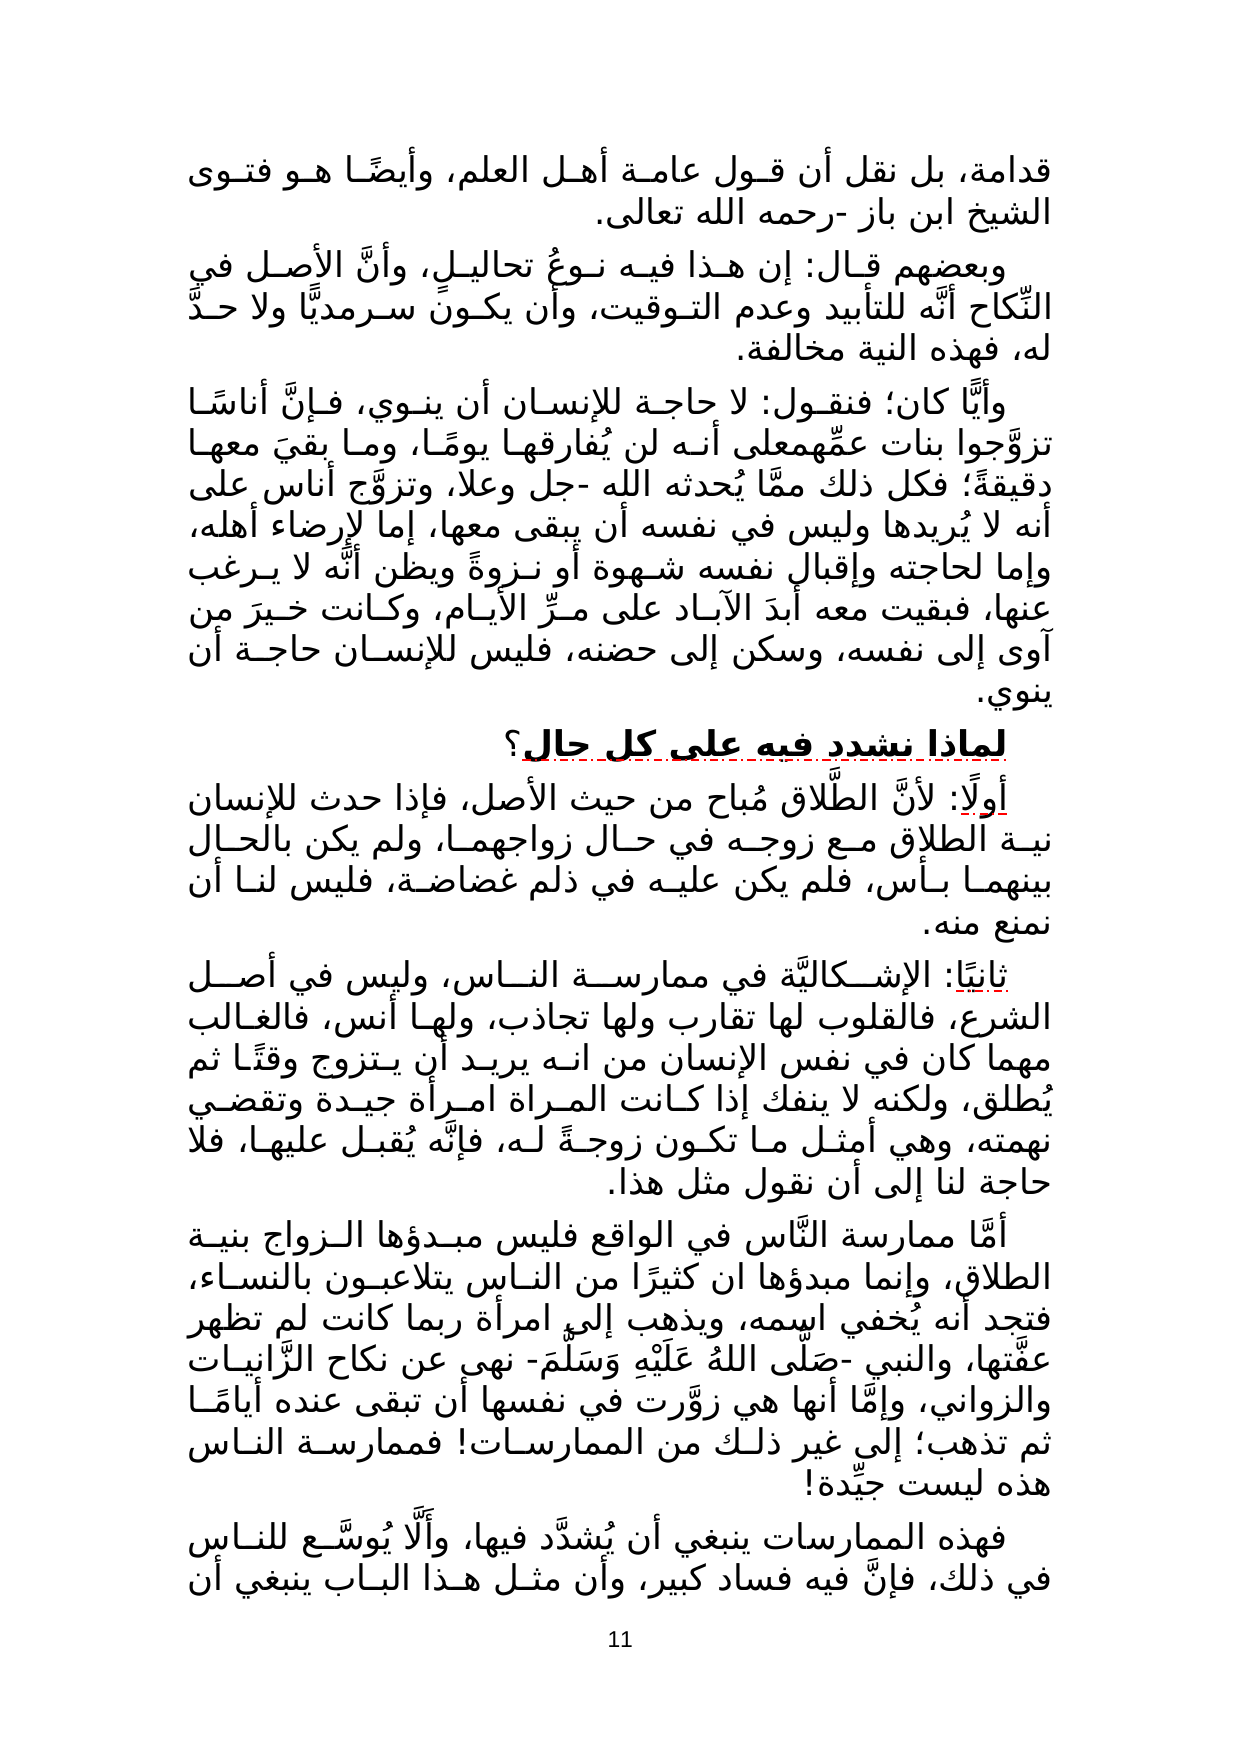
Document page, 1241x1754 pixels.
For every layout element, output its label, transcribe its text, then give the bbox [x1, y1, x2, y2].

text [187, 150, 1053, 232]
text ثانيًا: الإشكاليَّة في ممارسة الناس، وليس في أصل الشرع، فالقلوب لها تقارب ولها تجاذب، ولها أنس، فالغالب مهما كان في نفس الإنسان من انه يريد أن يتزوج وقتًا ثم يُطلق، ولكنه لا ينفك إذا كانت المراة امرأة جيدة وتقضي نهمته، وهي أمثل ما تكون زوجةً له، فإنَّه يُقبل عليها، فلا حاجة لنا إلى أن نقول مثل هذا. [187, 955, 1053, 1202]
text أمَّا ممارسة النَّاس في الواقع فليس مبدؤها الزواج بنية الطلاق، وإنما مبدؤها ان كثيرًا من الناس يتلاعبون بالنساء، فتجد أنه يُخفي اسمه، ويذهب إلى امرأة ربما كانت لم تظهر عفَّتها، والنبي -صَلَّى اللهُ عَلَيْهِ وَسَلَّمَ- نهى عن نكاح الزَّانيات والزواني، وإمَّا أنها هي زوَّرت في نفسها أن تبقى عنده أيامًا ثم تذهب؛ إلى غير ذلك من الممارسات! فممارسة الناس هذه ليست جيِّدة! [187, 1215, 1053, 1504]
text وأيًّا كان؛ فنقول: لا حاجة للإنسان أن ينوي، فإنَّ أناسًا تزوَّجوا بنات عمِّهمعلى أنه لن يُفارقها يومًا، وما بقيَ معها دقيقةً؛ فكل ذلك ممَّا يُحدثه الله -جل وعلا، وتزوَّج أناس على أنه لا يُريدها وليس في نفسه أن يبقى معها، إما لإرضاء أهله، وإما لحاجته وإقبال نفسه شهوة أو نزوةً ويظن أنَّه لا يرغب عنها، فبقيت معه أبدَ الآباد على مرِّ الأيام، وكانت خيرَ من آوى إلى نفسه، وسكن إلى حضنه، فليس للإنسان حاجة أن ينوي. [187, 381, 1053, 711]
text أولًا: لأنَّ الطَّلاق مُباح من حيث الأصل، فإذا حدث للإنسان نية الطلاق مع زوجه في حال زواجهما، ولم يكن بالحال بينهما بأس، فلم يكن عليه في ذلم غضاضة، فليس لنا أن نمنع منه. [187, 777, 1053, 942]
text لماذا نشدد فيه على كل حال؟ [187, 724, 1053, 765]
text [187, 1516, 1053, 1599]
text وبعضهم قال: إن هذا فيه نوعُ تحاليلٍ، وأنَّ الأصل في النِّكاح أنَّه للتأبيد وعدم التوقيت، وأن يكون سرمديًّا ولا حدَّ له، فهذه النية مخالفة. [187, 245, 1053, 369]
